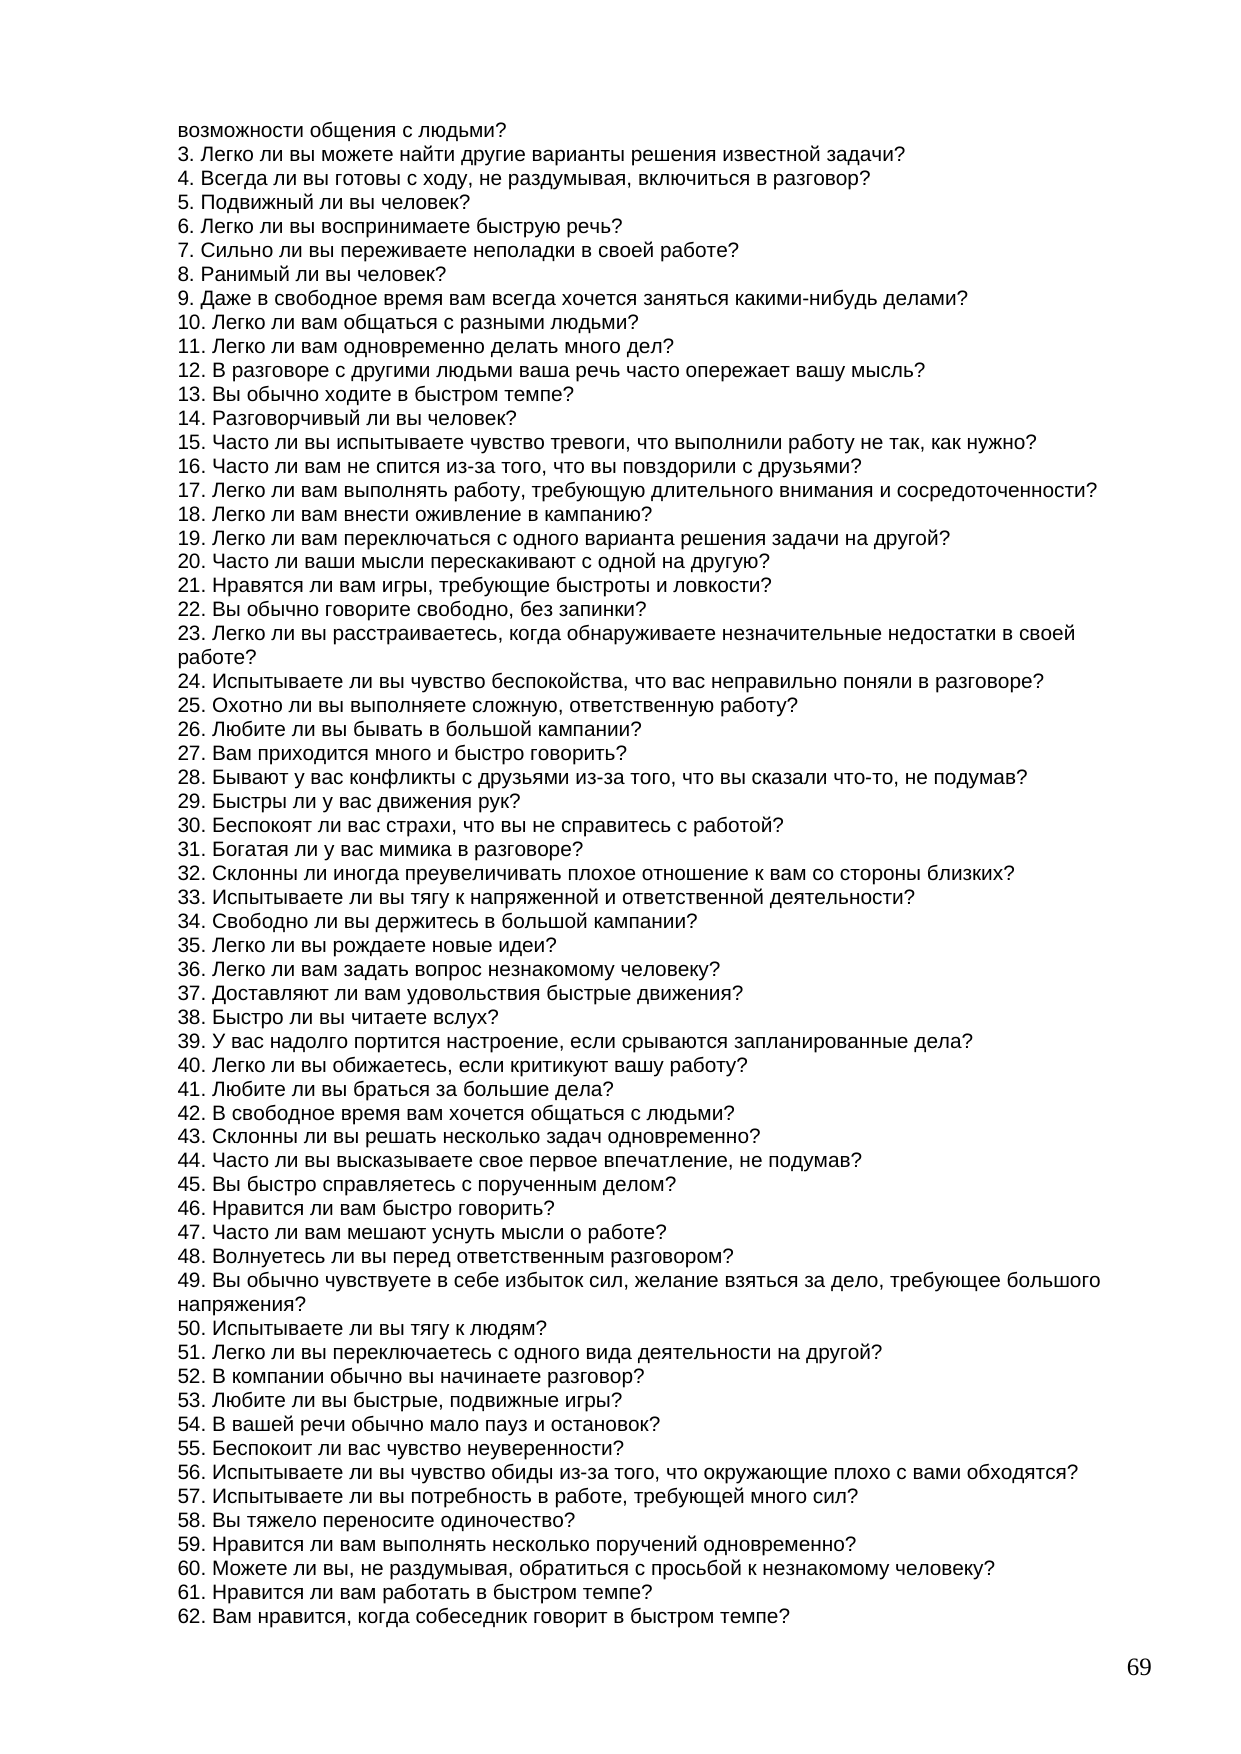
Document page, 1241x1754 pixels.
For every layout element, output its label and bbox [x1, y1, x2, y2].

text [177, 118, 1152, 1627]
